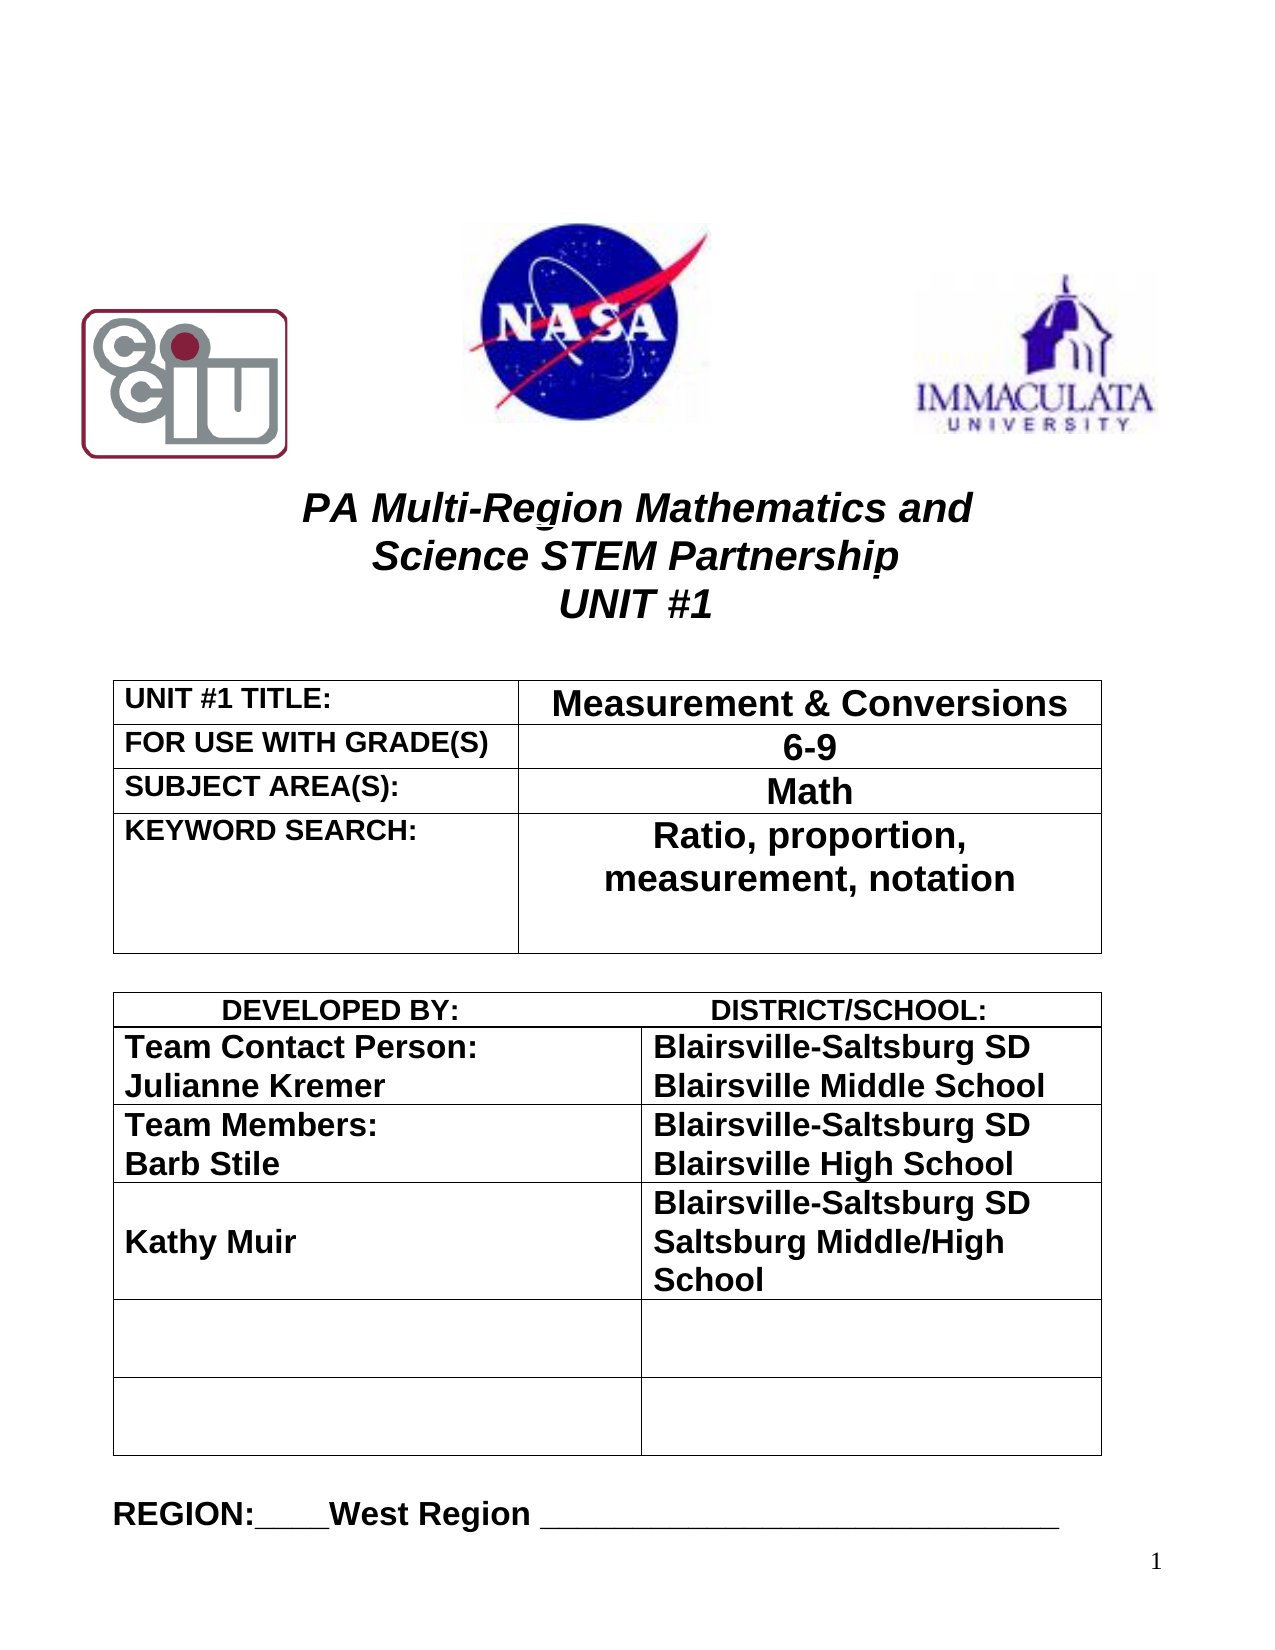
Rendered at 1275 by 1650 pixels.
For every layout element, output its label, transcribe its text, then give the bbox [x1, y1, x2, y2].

text REGION:____West Region ____________________________ [112, 1494, 1162, 1532]
table_cell Blairsville-Saltsburg SD Saltsburg Middle/High School [642, 1183, 1101, 1299]
table_cell 6-9 [519, 725, 1101, 768]
table_cell KEYWORD SEARCH: [114, 814, 518, 952]
table_cell FOR USE WITH GRADE(S) [114, 725, 518, 768]
picture [462, 223, 712, 423]
picture [914, 273, 1158, 434]
text UNIT #1 [112, 579, 1162, 627]
text PA Multi-Region Mathematics and [112, 483, 1162, 531]
table_cell Team Members: Barb Stile [114, 1105, 641, 1182]
text Science STEM Partnership [112, 531, 1162, 579]
table_cell [114, 1300, 641, 1377]
table_cell Ratio, proportion, measurement, notation [519, 814, 1101, 952]
table_cell Blairsville-Saltsburg SD Blairsville High School [642, 1105, 1101, 1182]
table_cell Blairsville-Saltsburg SD Blairsville Middle School [642, 1028, 1101, 1104]
table_header UNIT #1 TITLE: [114, 681, 518, 724]
table_cell Team Contact Person: Julianne Kremer [114, 1028, 641, 1104]
picture [81, 309, 288, 459]
table_cell [642, 1300, 1101, 1377]
table_cell Kathy Muir [114, 1183, 641, 1299]
table_cell [642, 1378, 1101, 1454]
table_cell Math [519, 769, 1101, 812]
table_cell SUBJECT AREA(S): [114, 769, 518, 812]
table_header DEVELOPED BY: DISTRICT/SCHOOL: [114, 993, 1101, 1026]
table_header Measurement & Conversions [519, 681, 1101, 724]
table_cell [114, 1378, 641, 1454]
